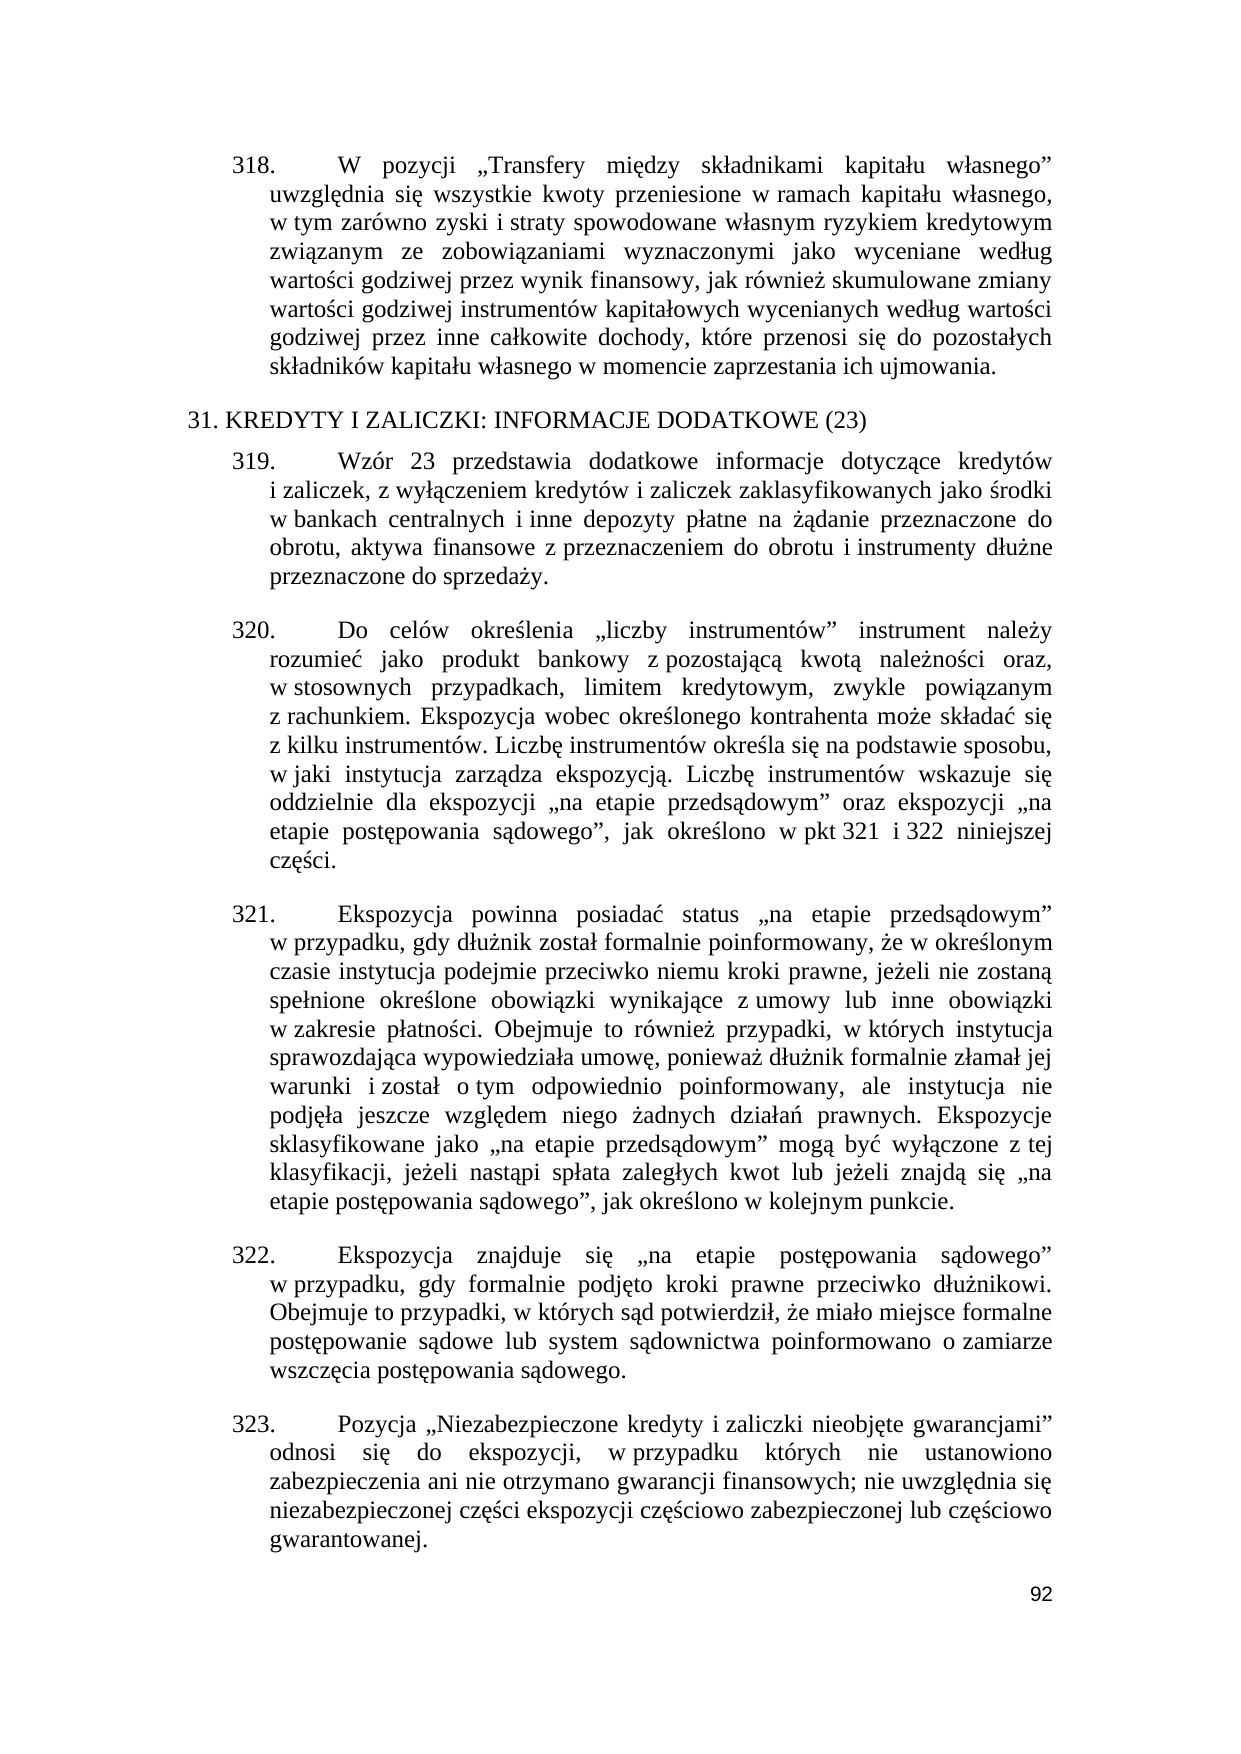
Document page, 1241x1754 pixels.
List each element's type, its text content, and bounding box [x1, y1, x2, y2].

text Do celów określenia „liczby instrumentów” instrument należy rozumieć jako produkt bankowy z pozostającą kwotą należności oraz, w stosownych przypadkach, limitem kredytowym, zwykle powiązanym z rachunkiem. Ekspozycja wobec określonego kontrahenta może składać się z kilku instrumentów. Liczbę instrumentów określa się na podstawie sposobu, w jaki instytucja zarządza ekspozycją. Liczbę instrumentów wskazuje się oddzielnie dla ekspozycji „na etapie przedsądowym” oraz ekspozycji „na etapie postępowania sądowego”, jak określono w pkt 321 i 322 niniejszej części. [232, 615, 1053, 874]
text W pozycji „Transfery między składnikami kapitału własnego” uwzględnia się wszystkie kwoty przeniesione w ramach kapitału własnego, w tym zarówno zyski i straty spowodowane własnym ryzykiem kredytowym związanym ze zobowiązaniami wyznaczonymi jako wyceniane według wartości godziwej przez wynik finansowy, jak również skumulowane zmiany wartości godziwej instrumentów kapitałowych wycenianych według wartości godziwej przez inne całkowite dochody, które przenosi się do pozostałych składników kapitału własnego w momencie zaprzestania ich ujmowania. [232, 150, 1053, 380]
subtitle KREDYTY I ZALICZKI: INFORMACJE DODATKOWE (23) [187, 405, 1053, 434]
text Wzór 23 przedstawia dodatkowe informacje dotyczące kredytów i zaliczek, z wyłączeniem kredytów i zaliczek zaklasyfikowanych jako środki w bankach centralnych i inne depozyty płatne na żądanie przeznaczone do obrotu, aktywa finansowe z przeznaczeniem do obrotu i instrumenty dłużne przeznaczone do sprzedaży. [232, 446, 1053, 590]
text Ekspozycja znajduje się „na etapie postępowania sądowego” w przypadku, gdy formalnie podjęto kroki prawne przeciwko dłużnikowi. Obejmuje to przypadki, w których sąd potwierdził, że miało miejsce formalne postępowanie sądowe lub system sądownictwa poinformowano o zamiarze wszczęcia postępowania sądowego. [232, 1240, 1053, 1384]
text Ekspozycja powinna posiadać status „na etapie przedsądowym” w przypadku, gdy dłużnik został formalnie poinformowany, że w określonym czasie instytucja podejmie przeciwko niemu kroki prawne, jeżeli nie zostaną spełnione określone obowiązki wynikające z umowy lub inne obowiązki w zakresie płatności. Obejmuje to również przypadki, w których instytucja sprawozdająca wypowiedziała umowę, ponieważ dłużnik formalnie złamał jej warunki i został o tym odpowiednio poinformowany, ale instytucja nie podjęła jeszcze względem niego żadnych działań prawnych. Ekspozycje sklasyfikowane jako „na etapie przedsądowym” mogą być wyłączone z tej klasyfikacji, jeżeli nastąpi spłata zaległych kwot lub jeżeli znajdą się „na etapie postępowania sądowego”, jak określono w kolejnym punkcie. [232, 899, 1053, 1215]
text Pozycja „Niezabezpieczone kredyty i zaliczki nieobjęte gwarancjami” odnosi się do ekspozycji, w przypadku których nie ustanowiono zabezpieczenia ani nie otrzymano gwarancji finansowych; nie uwzględnia się niezabezpieczonej części ekspozycji częściowo zabezpieczonej lub częściowo gwarantowanej. [232, 1409, 1053, 1552]
